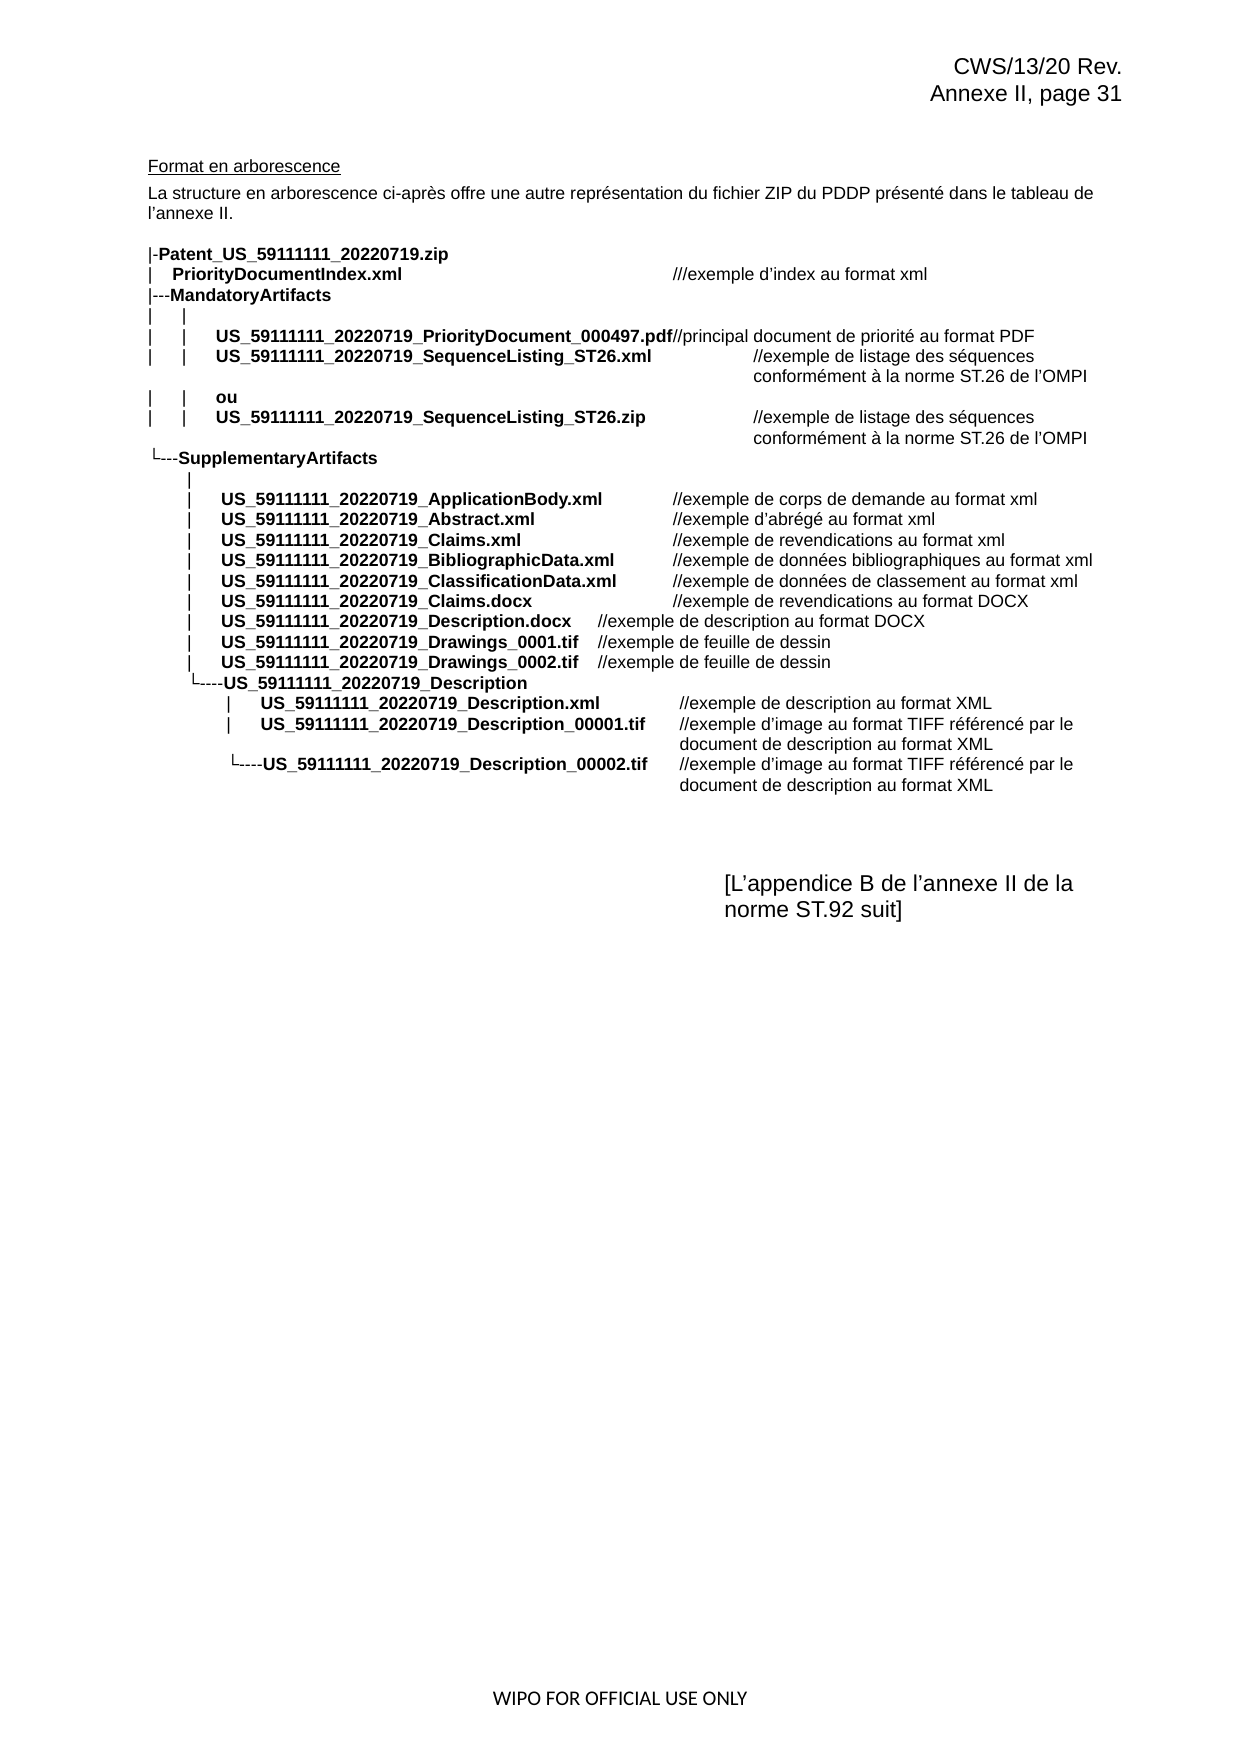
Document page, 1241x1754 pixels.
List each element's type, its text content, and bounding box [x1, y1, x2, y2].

text | | [148, 305, 1122, 325]
text | US_59111111_20220719_Drawings_0002.tif //exemple de feuille de dessin [148, 652, 1122, 672]
text └----US_59111111_20220719_Description [148, 672, 1122, 693]
text | [148, 468, 1122, 489]
text | US_59111111_20220719_BibliographicData.xml //exemple de données bibliographiques au format xml [148, 550, 1122, 570]
text | US_59111111_20220719_Description_00001.tif //exemple d’image au format TIFF référencé par le document de description au format XML [148, 713, 1122, 754]
text | US_59111111_20220719_Abstract.xml //exemple d’abrégé au format xml [148, 509, 1122, 529]
text └---SupplementaryArtifacts [148, 448, 1122, 468]
text [L’appendice B de l’annexe II de la norme ST.92 suit] [724, 870, 1122, 923]
text | US_59111111_20220719_Description.xml //exemple de description au format XML [148, 693, 1122, 713]
text | PriorityDocumentIndex.xml ///exemple d’index au format xml [148, 264, 1122, 284]
text |-Patent_US_59111111_20220719.zip [148, 244, 1122, 264]
text | | US_59111111_20220719_SequenceListing_ST26.xml //exemple de listage des séquences conformément à la norme ST.26 de l’OMPI [148, 346, 1122, 387]
text | | US_59111111_20220719_SequenceListing_ST26.zip //exemple de listage des séquences conformément à la norme ST.26 de l’OMPI [148, 407, 1122, 448]
text La structure en arborescence ci-après offre une autre représentation du fichier ZIP du PDDP présenté dans le tableau de l’annexe II. [148, 182, 1122, 223]
text | US_59111111_20220719_Description.docx //exemple de description au format DOCX [148, 611, 1122, 632]
text | | ou [148, 387, 1122, 407]
text | US_59111111_20220719_Drawings_0001.tif //exemple de feuille de dessin [148, 632, 1122, 652]
text | US_59111111_20220719_ApplicationBody.xml //exemple de corps de demande au format xml [148, 489, 1122, 509]
text | US_59111111_20220719_Claims.xml //exemple de revendications au format xml [148, 529, 1122, 550]
text └----US_59111111_20220719_Description_00002.tif //exemple d’image au format TIFF référencé par le document de description au format XML [148, 754, 1122, 795]
text | US_59111111_20220719_ClassificationData.xml //exemple de données de classement au format xml [148, 570, 1122, 591]
text | | US_59111111_20220719_PriorityDocument_000497.pdf //principal document de priorité au format PDF [148, 325, 1122, 346]
text |---MandatoryArtifacts [148, 284, 1122, 305]
text | US_59111111_20220719_Claims.docx //exemple de revendications au format DOCX [148, 591, 1122, 611]
text Format en arborescence [148, 156, 1122, 176]
